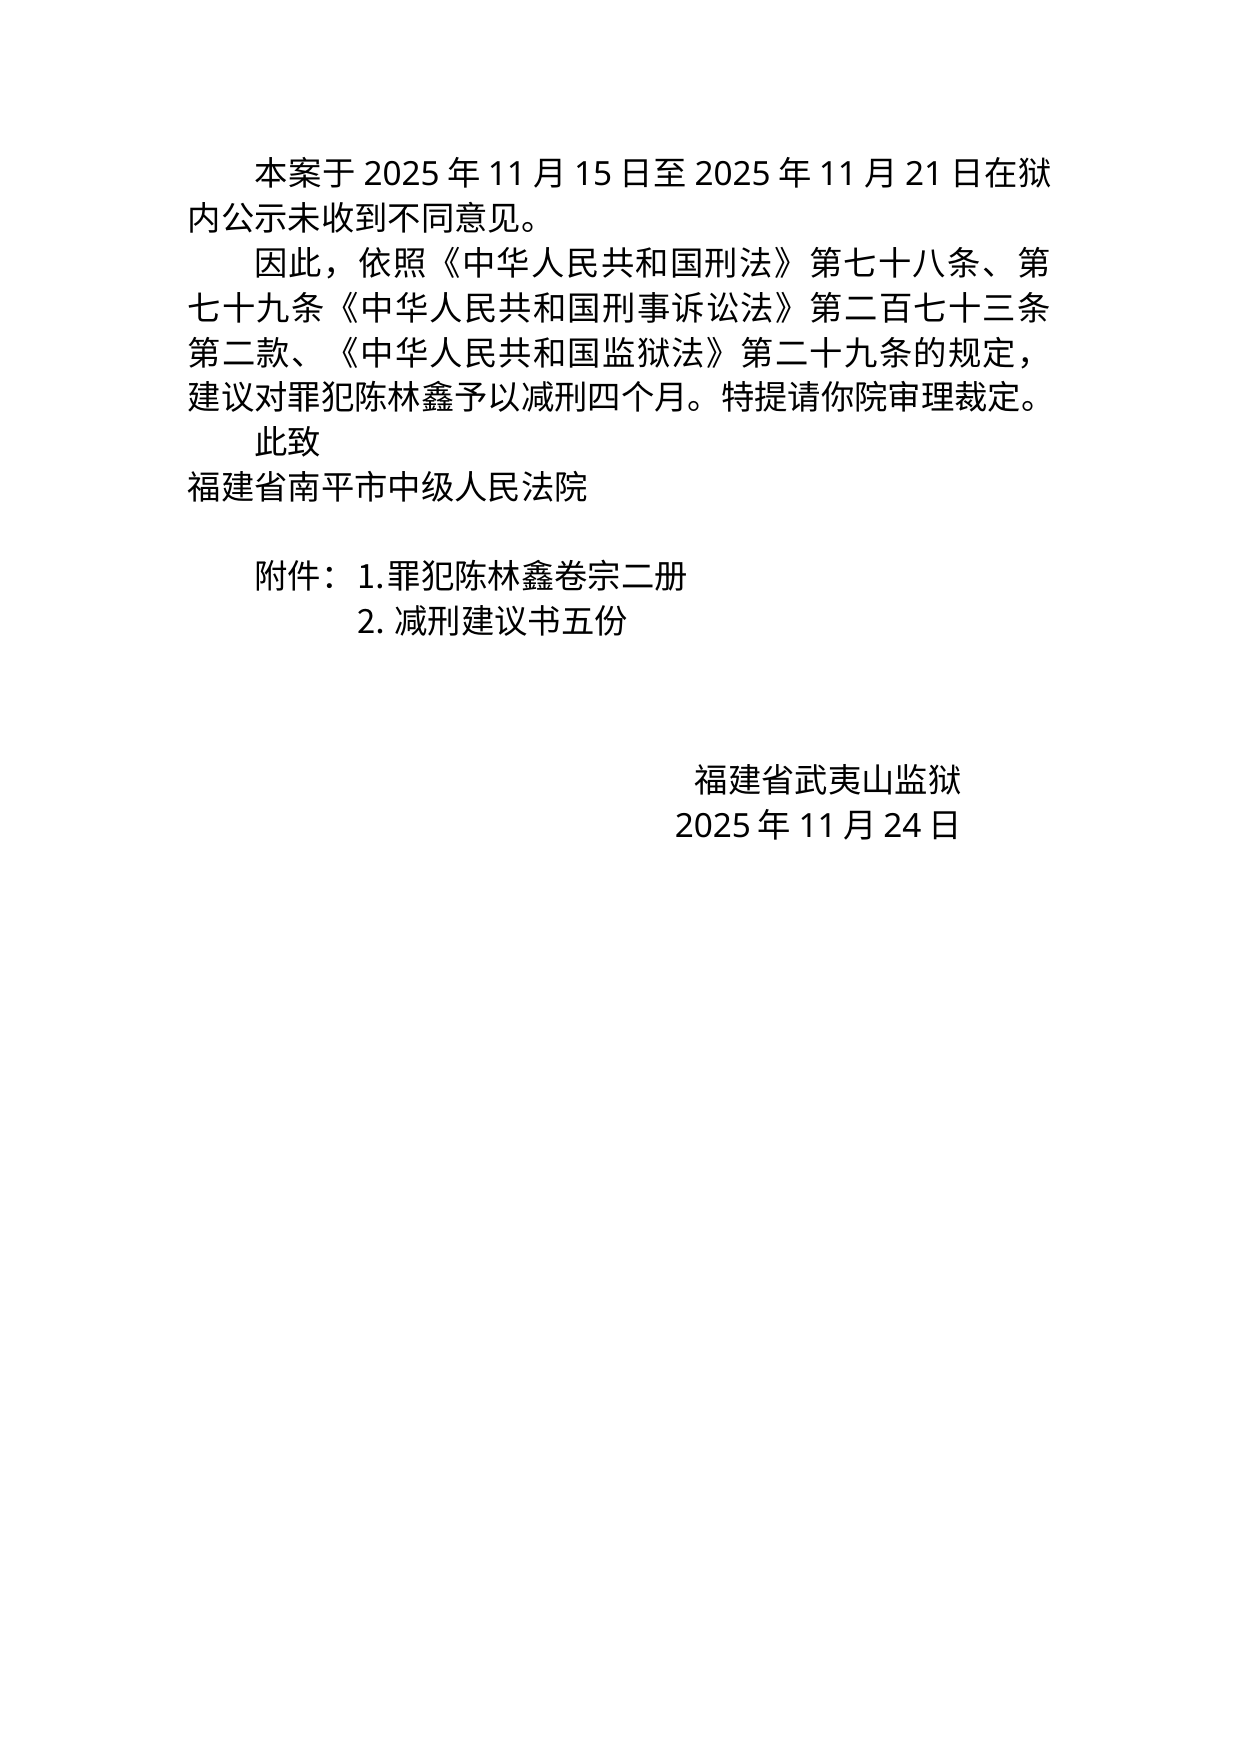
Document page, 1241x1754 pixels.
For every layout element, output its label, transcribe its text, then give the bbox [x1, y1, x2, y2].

text ⒉减刑建议书五份 [254, 598, 1056, 643]
text 本案于2025年11月15日至2025年11月21日在狱内公示未收到不同意见。 [187, 150, 1053, 239]
text 福建省南平市中级人民法院 [187, 463, 1056, 508]
text 福建省武夷山监狱 [187, 757, 961, 802]
text 2025年 11月24日 [187, 802, 961, 847]
text 此致 [187, 419, 1056, 463]
text 附件：⒈罪犯陈林鑫卷宗二册 [254, 553, 1053, 598]
text 因此，依照《中华人民共和国刑法》第七十八条、第七十九条《中华人民共和国刑事诉讼法》第二百七十三条第二款、《中华人民共和国监狱法》第二十九条的规定，建议对罪犯陈林鑫予以减刑四个月。特提请你院审理裁定。 [187, 239, 1053, 419]
